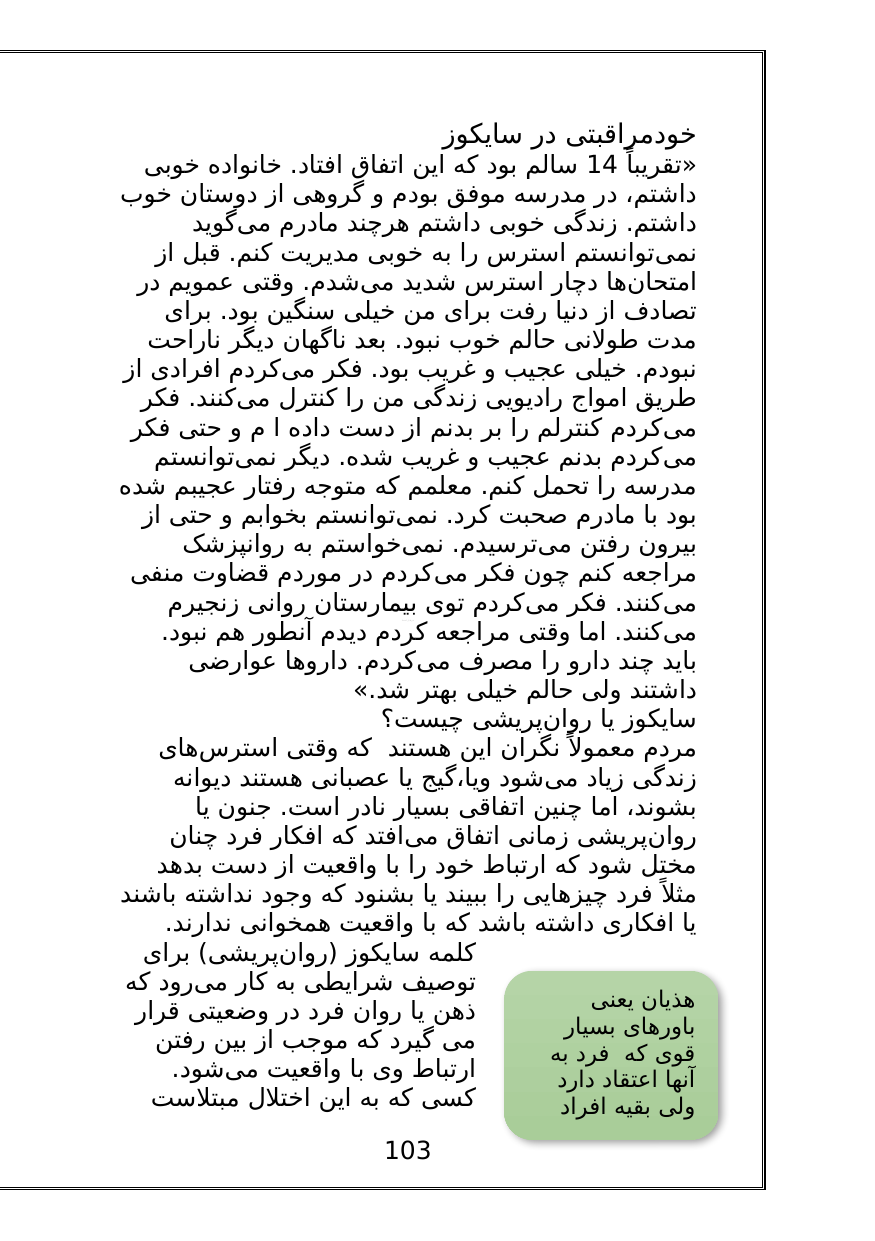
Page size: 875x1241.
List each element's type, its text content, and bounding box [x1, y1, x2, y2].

subtitle سایکوز یا روان‌پریشی چیست؟ [119, 704, 697, 734]
text «تقریباً 14 سالم بود که این اتفاق افتاد. خانواده خوبی داشتم، در مدرسه موفق بودم و گروهی از دوستان خوب داشتم. زندگی خوبی داشتم هرچند مادرم می‌گوید نمی‌توانستم استرس را به خوبی مدیریت کنم. قبل از امتحان‌ها دچار استرس شدید می‌شدم. وقتی عمویم در تصادف از دنیا رفت برای من خیلی سنگین بود. برای مدت طولانی حالم خوب نبود. بعد ناگهان دیگر ناراحت نبودم. خیلی عجیب و غریب بود. فکر می‌کردم افرادی از طریق امواج رادیویی زندگی من را کنترل می‌کنند. فکر می‌کردم کنترلم را بر بدنم از دست داده ا م و حتی فکر می‌کردم بدنم عجیب و غریب شده. دیگر نمی‌توانستم مدرسه را تحمل کنم. معلمم که متوجه رفتار عجیبم شده بود با مادرم صحبت کرد. نمی‌توانستم بخوابم و حتی از بیرون رفتن می‌ترسیدم. نمی‌خواستم به روانپزشک مراجعه کنم چون فکر می‌کردم در موردم قضاوت منفی می‌کنند. فکر می‌کردم توی بیمارستان روانی زنجیرم می‌کنند. اما وقتی مراجعه کردم دیدم آنطور هم نبود. باید چند دارو را مصرف می‌کردم. داروها عوارضی داشتند ولی حالم خیلی بهتر شد.» [119, 150, 697, 704]
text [119, 938, 697, 1113]
subtitle خودمراقبتی در سایکوز [119, 119, 697, 150]
text مردم معمولاً نگران این هستند که وقتی استرس‌های زندگی زیاد می‌شود ویا،گیج یا عصبانی هستند دیوانه بشوند، اما چنین اتفاقی بسیار نادر است. جنون یا روان‌پریشی زمانی اتفاق می‌افتد که افکار فرد چنان مختل شود که ارتباط خود را با واقعیت از دست بدهد مثلاً فرد چیزهایی را ببیند یا بشنود که وجود نداشته باشند یا افکاری داشته باشد که با واقعیت همخوانی ندارند. [119, 734, 697, 938]
